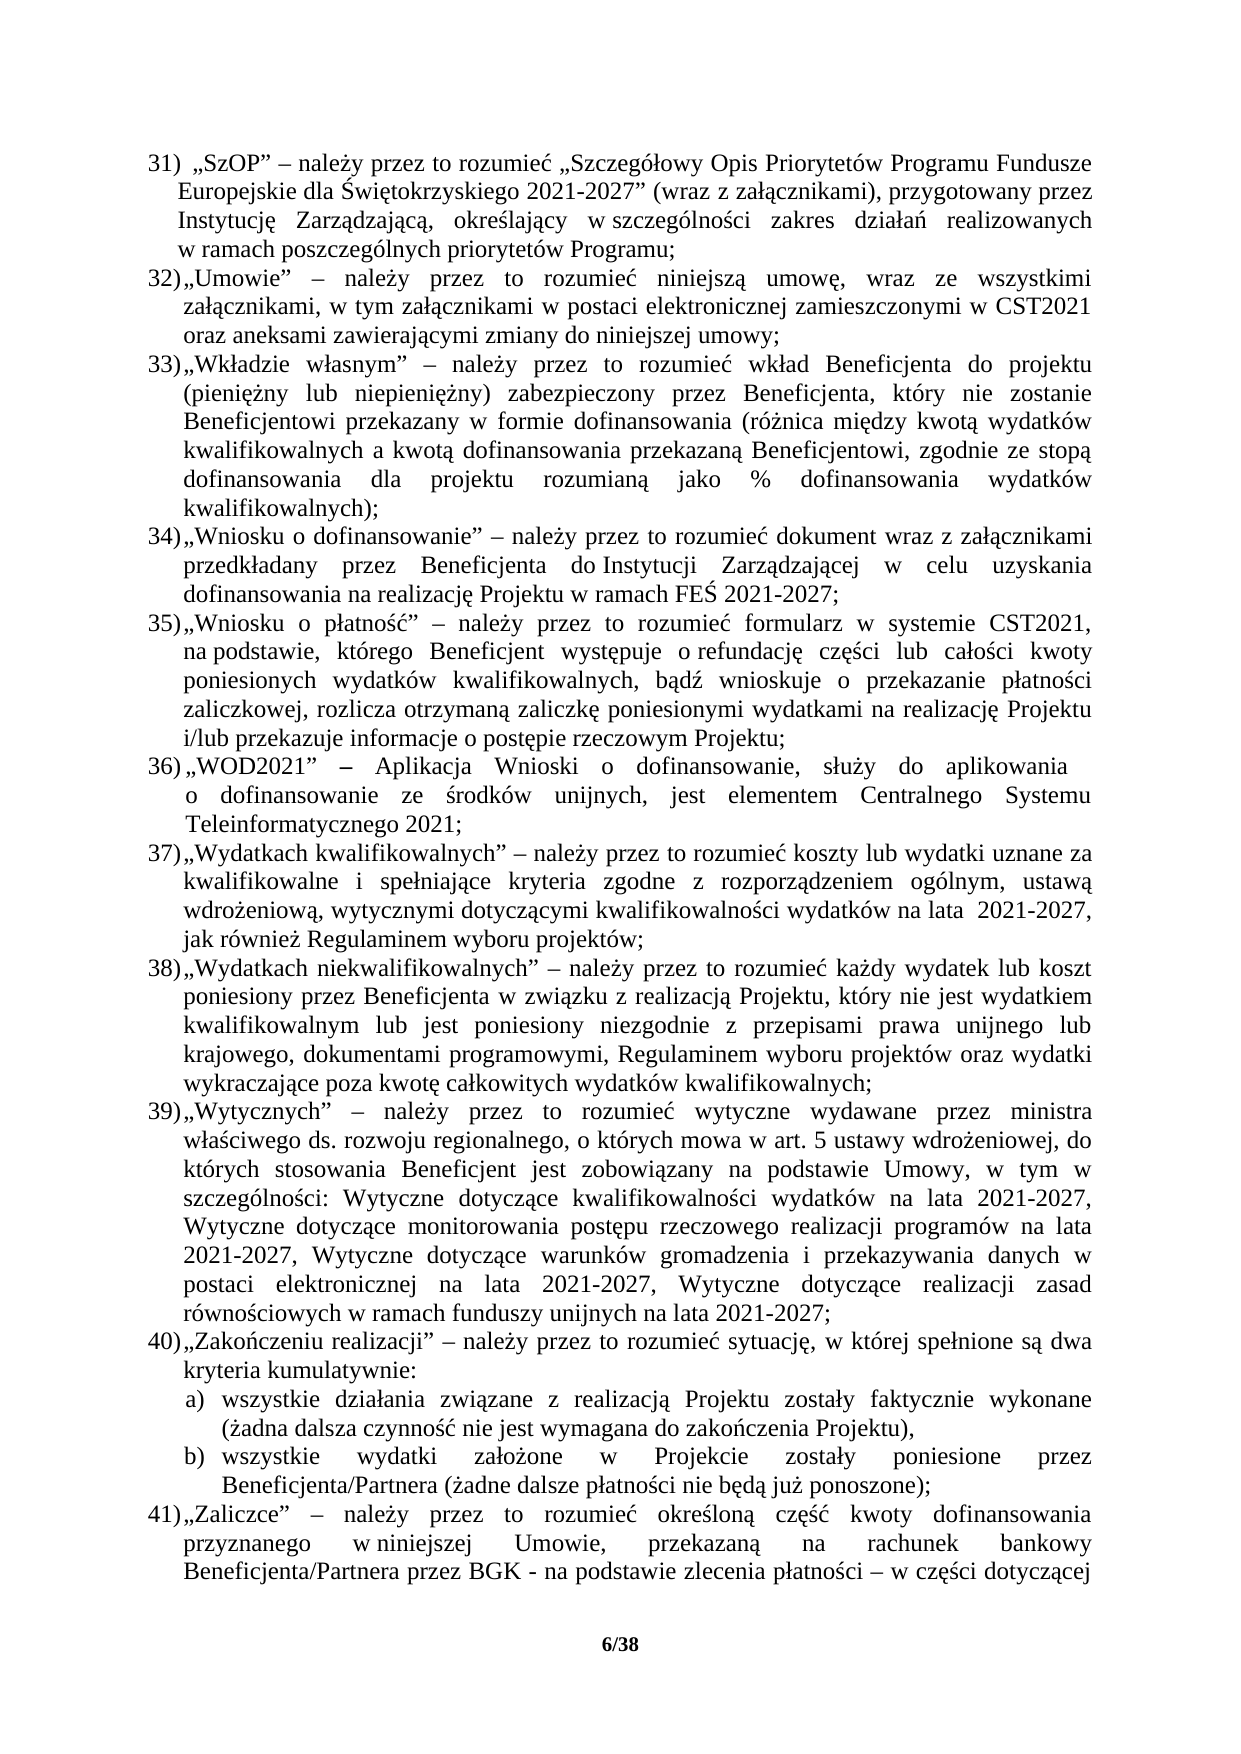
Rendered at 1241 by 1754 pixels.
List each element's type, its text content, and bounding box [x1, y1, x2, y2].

list „Wniosku o płatność” – należy przez to rozumieć formularz w systemie CST2021, na podstawie, którego Beneficjent występuje o refundację części lub całości kwoty poniesionych wydatków kwalifikowalnych, bądź wnioskuje o przekazanie płatności zaliczkowej, rozlicza otrzymaną zaliczkę poniesionymi wydatkami na realizację Projektu i/lub przekazuje informacje o postępie rzeczowym Projektu; [148, 608, 1093, 751]
list „Umowie” – należy przez to rozumieć niniejszą umowę, wraz ze wszystkimi załącznikami, w tym załącznikami w postaci elektronicznej zamieszczonymi w CST2021 oraz aneksami zawierającymi zmiany do niniejszej umowy; [148, 263, 1093, 349]
list „Wytycznych” – należy przez to rozumieć wytyczne wydawane przez ministra właściwego ds. rozwoju regionalnego, o których mowa w art. 5 ustawy wdrożeniowej, do których stosowania Beneficjent jest zobowiązany na podstawie Umowy, w tym w szczególności: Wytyczne dotyczące kwalifikowalności wydatków na lata 2021-2027, Wytyczne dotyczące monitorowania postępu rzeczowego realizacji programów na lata 2021-2027, Wytyczne dotyczące warunków gromadzenia i przekazywania danych w postaci elektronicznej na lata 2021-2027, Wytyczne dotyczące realizacji zasad równościowych w ramach funduszy unijnych na lata 2021-2027; [148, 1096, 1093, 1326]
list „SzOP” – należy przez to rozumieć „Szczegółowy Opis Priorytetów Programu Fundusze Europejskie dla Świętokrzyskiego 2021-2027” (wraz z załącznikami), przygotowany przez Instytucję Zarządzającą, określający w szczególności zakres działań realizowanych w ramach poszczególnych priorytetów Programu; [148, 148, 1093, 263]
list „Wydatkach kwalifikowalnych” – należy przez to rozumieć koszty lub wydatki uznane za kwalifikowalne i spełniające kryteria zgodne z rozporządzeniem ogólnym, ustawą wdrożeniową, wytycznymi dotyczącymi kwalifikowalności wydatków na lata 2021-2027, jak również Regulaminem wyboru projektów; [148, 838, 1093, 953]
list „Wniosku o dofinansowanie” – należy przez to rozumieć dokument wraz z załącznikami przedkładany przez Beneficjenta do Instytucji Zarządzającej w celu uzyskania dofinansowania na realizację Projektu w ramach FEŚ 2021-2027; [148, 521, 1093, 608]
list wszystkie działania związane z realizacją Projektu zostały faktycznie wykonane (żadna dalsza czynność nie jest wymagana do zakończenia Projektu), [185, 1384, 1093, 1441]
list „WOD2021” – Aplikacja Wnioski o dofinansowanie, służy do aplikowania o dofinansowanie ze środków unijnych, jest elementem Centralnego Systemu Teleinformatycznego 2021; [148, 751, 1091, 838]
list „Wydatkach niekwalifikowalnych” – należy przez to rozumieć każdy wydatek lub koszt poniesiony przez Beneficjenta w związku z realizacją Projektu, który nie jest wydatkiem kwalifikowalnym lub jest poniesiony niezgodnie z przepisami prawa unijnego lub krajowego, dokumentami programowymi, Regulaminem wyboru projektów oraz wydatki wykraczające poza kwotę całkowitych wydatków kwalifikowalnych; [148, 953, 1093, 1096]
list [148, 1499, 1093, 1585]
list „Zakończeniu realizacji” – należy przez to rozumieć sytuację, w której spełnione są dwa kryteria kumulatywnie: [148, 1326, 1093, 1384]
list „Wkładzie własnym” – należy przez to rozumieć wkład Beneficjenta do projektu (pieniężny lub niepieniężny) zabezpieczony przez Beneficjenta, który nie zostanie Beneficjentowi przekazany w formie dofinansowania (różnica między kwotą wydatków kwalifikowalnych a kwotą dofinansowania przekazaną Beneficjentowi, zgodnie ze stopą dofinansowania dla projektu rozumianą jako % dofinansowania wydatków kwalifikowalnych); [148, 349, 1093, 521]
list wszystkie wydatki założone w Projekcie zostały poniesione przez Beneficjenta/Partnera (żadne dalsze płatności nie będą już ponoszone); [184, 1441, 1093, 1499]
